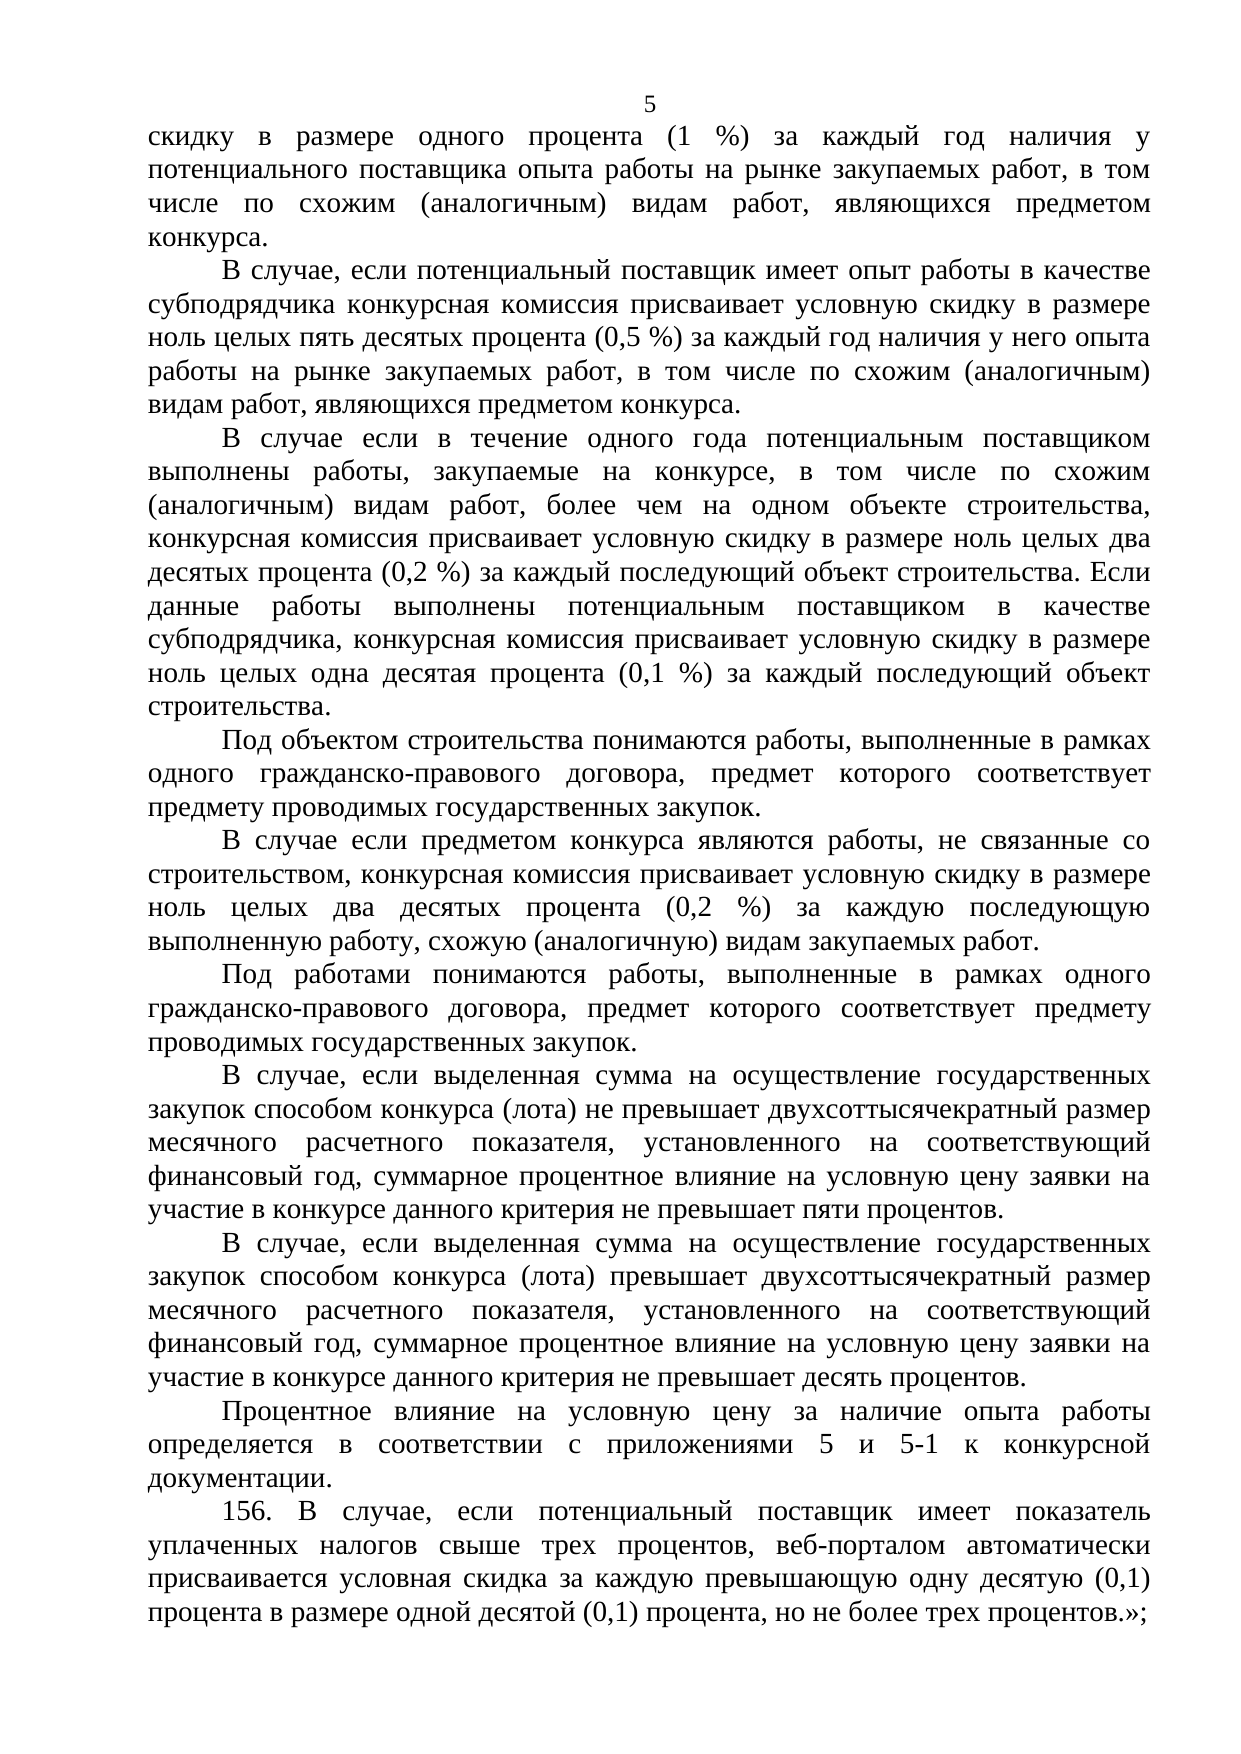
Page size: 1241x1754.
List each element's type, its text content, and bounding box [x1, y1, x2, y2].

text В случае если предметом конкурса являются работы, не связанные со строительством, конкурсная комиссия присваивает условную скидку в размере ноль целых два десятых процента (0,2 %) за каждую последующую выполненную работу, схожую (аналогичную) видам закупаемых работ. [148, 822, 1152, 957]
text 156. В случае, если потенциальный поставщик имеет показатель уплаченных налогов свыше трех процентов, веб-порталом автоматически присваивается условная скидка за каждую превышающую одну десятую (0,1) процента в размере одной десятой (0,1) процента, но не более трех процентов.»; [148, 1493, 1152, 1627]
text В случае, если потенциальный поставщик имеет опыт работы в качестве субподрядчика конкурсная комиссия присваивает условную скидку в размере ноль целых пять десятых процента (0,5 %) за каждый год наличия у него опыта работы на рынке закупаемых работ, в том числе по схожим (аналогичным) видам работ, являющихся предметом конкурса. [148, 252, 1152, 420]
text В случае, если выделенная сумма на осуществление государственных закупок способом конкурса (лота) не превышает двухсоттысячекратный размер месячного расчетного показателя, установленного на соответствующий финансовый год, суммарное процентное влияние на условную цену заявки на участие в конкурсе данного критерия не превышает пяти процентов. [148, 1057, 1152, 1225]
text Под объектом строительства понимаются работы, выполненные в рамках одного гражданско-правового договора, предмет которого соответствует предмету проводимых государственных закупок. [148, 722, 1152, 822]
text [148, 118, 1152, 252]
text В случае если в течение одного года потенциальным поставщиком выполнены работы, закупаемые на конкурсе, в том числе по схожим (аналогичным) видам работ, более чем на одном объекте строительства, конкурсная комиссия присваивает условную скидку в размере ноль целых два десятых процента (0,2 %) за каждый последующий объект строительства. Если данные работы выполнены потенциальным поставщиком в качестве субподрядчика, конкурсная комиссия присваивает условную скидку в размере ноль целых одна десятая процента (0,1 %) за каждый последующий объект строительства. [148, 420, 1152, 722]
text В случае, если выделенная сумма на осуществление государственных закупок способом конкурса (лота) превышает двухсоттысячекратный размер месячного расчетного показателя, установленного на соответствующий финансовый год, суммарное процентное влияние на условную цену заявки на участие в конкурсе данного критерия не превышает десять процентов. [148, 1225, 1152, 1393]
text Под работами понимаются работы, выполненные в рамках одного гражданско-правового договора, предмет которого соответствует предмету проводимых государственных закупок. [148, 957, 1152, 1057]
text Процентное влияние на условную цену за наличие опыта работы определяется в соответствии с приложениями 5 и 5-1 к конкурсной документации. [148, 1393, 1152, 1493]
